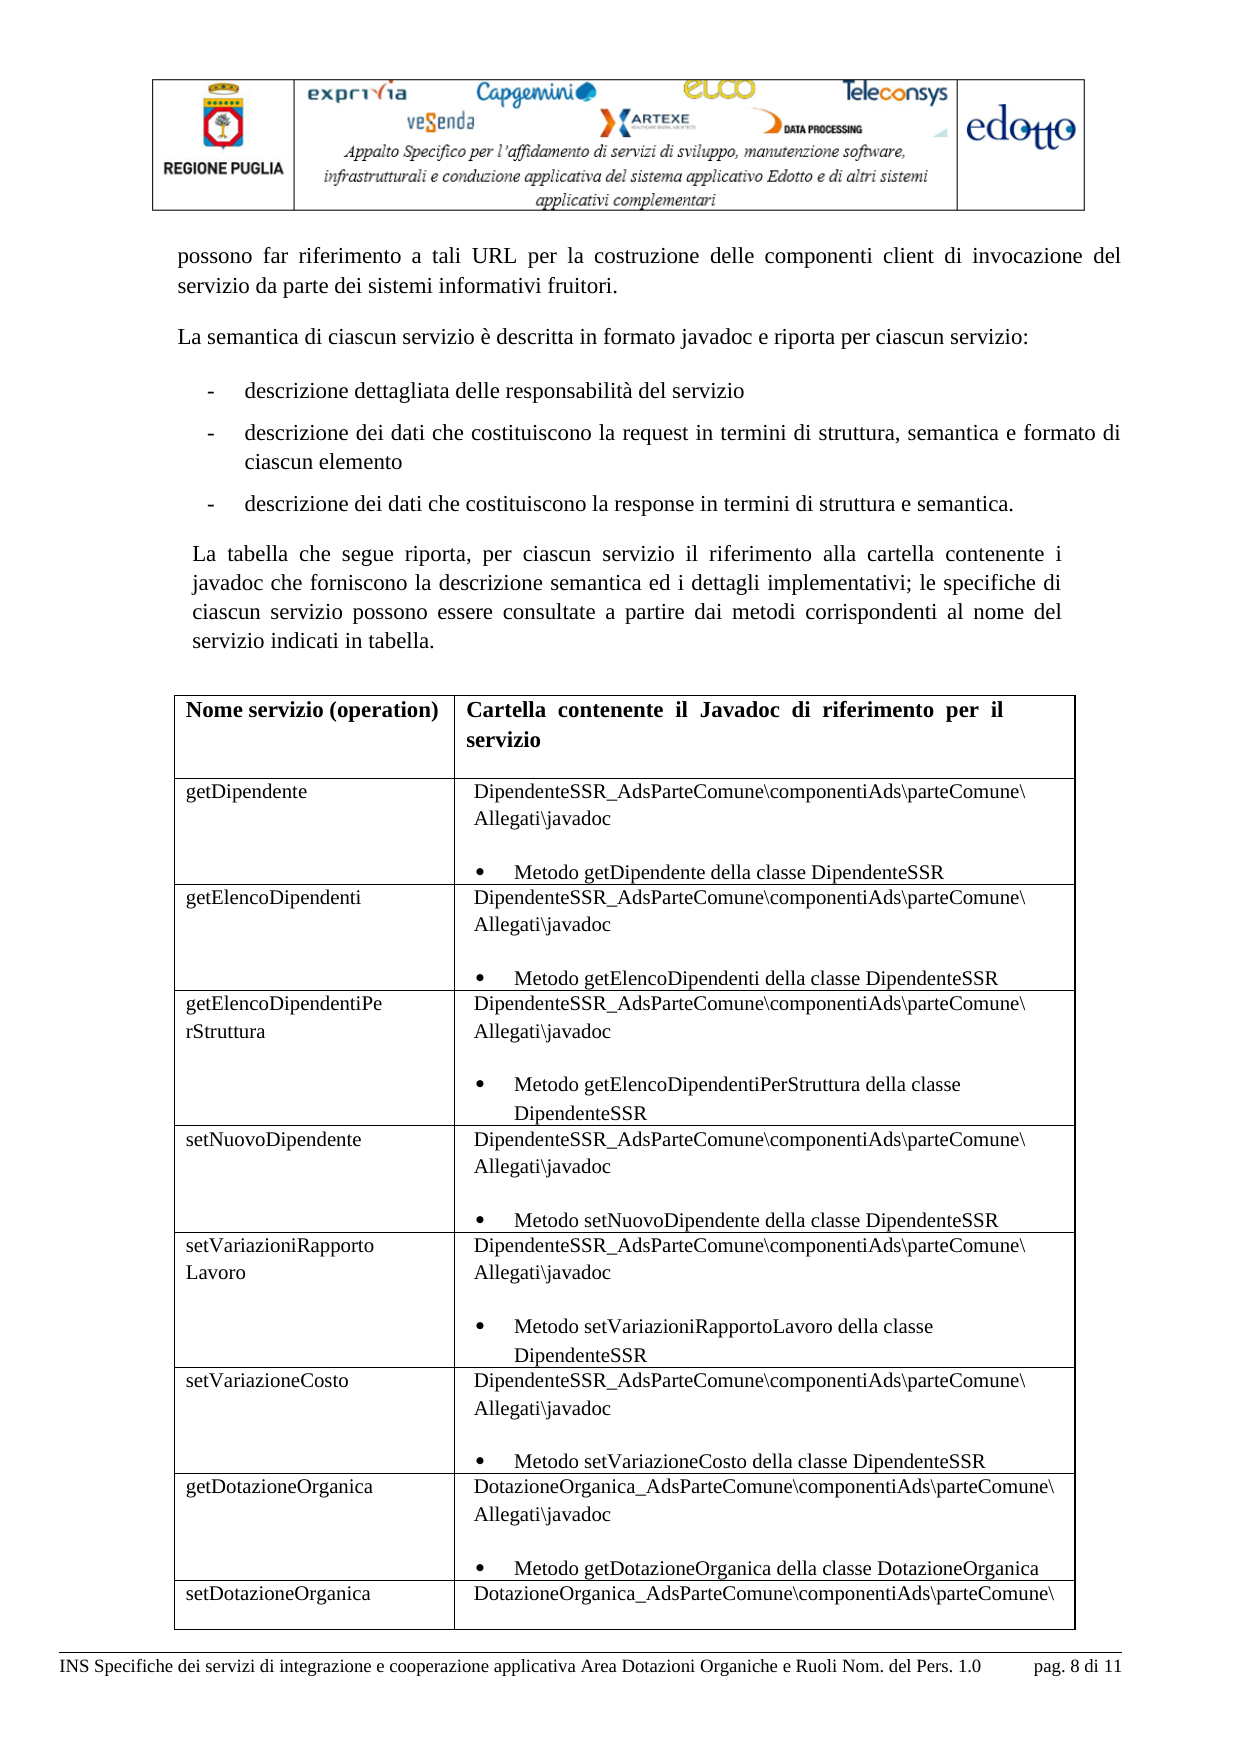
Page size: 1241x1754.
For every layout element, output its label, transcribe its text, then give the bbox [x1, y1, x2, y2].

table_header Nome servizio (operation) [175, 696, 454, 777]
table_cell setVariazioneCosto [175, 1368, 454, 1473]
table_cell DipendenteSSR_AdsParteComune\componentiAds\parteComune\Allegati\javadoc Metodo setVariazioneCosto della classe DipendenteSSR [455, 1368, 1074, 1473]
table_cell setDotazioneOrganica [175, 1581, 454, 1629]
picture [147, 73, 1093, 218]
table_cell setNuovoDipendente [175, 1126, 454, 1232]
table_header Cartella contenente il Javadoc di riferimento per il servizio [455, 696, 1074, 777]
text La semantica di ciascun servizio è descritta in formato javadoc e riporta per ciascun servizio: [177, 323, 1122, 350]
table_cell getElencoDipendenti [175, 885, 454, 990]
table_cell getDotazioneOrganica [175, 1474, 454, 1579]
table_cell setVariazioniRapportoLavoro [175, 1233, 454, 1367]
text La tabella che segue riporta, per ciascun servizio il riferimento alla cartella contenente i javadoc che forniscono la descrizione semantica ed i dettagli implementativi; le specifiche di ciascun servizio possono essere consultate a partire dai metodi corrispondenti al nome del servizio indicati in tabella. [192, 537, 1063, 653]
table_cell DipendenteSSR_AdsParteComune\componentiAds\parteComune\Allegati\javadoc Metodo getElencoDipendenti della classe DipendenteSSR [455, 885, 1074, 990]
list descrizione dettagliata delle responsabilità del servizio [207, 374, 1122, 403]
table_cell DipendenteSSR_AdsParteComune\componentiAds\parteComune\Allegati\javadoc Metodo setNuovoDipendente della classe DipendenteSSR [455, 1126, 1074, 1232]
table_cell DotazioneOrganica_AdsParteComune\componentiAds\parteComune\Allegati\javadoc Metodo getDotazioneOrganica della classe DotazioneOrganica [455, 1474, 1074, 1579]
table_cell DipendenteSSR_AdsParteComune\componentiAds\parteComune\Allegati\javadoc Metodo setVariazioniRapportoLavoro della classe DipendenteSSR [455, 1233, 1074, 1367]
table_cell DotazioneOrganica_AdsParteComune\componentiAds\parteComune\Allegati\javadoc Metodo setDotazioneOrganica della classe DotazioneOrganica [455, 1581, 1074, 1629]
list descrizione dei dati che costituiscono la request in termini di struttura, semantica e formato di ciascun elemento [207, 416, 1122, 474]
table_cell getElencoDipendentiPerStruttura [175, 991, 454, 1125]
table_cell DipendenteSSR_AdsParteComune\componentiAds\parteComune\Allegati\javadoc Metodo getElencoDipendentiPerStruttura della classe DipendenteSSR [455, 991, 1074, 1125]
list descrizione dei dati che costituiscono la response in termini di struttura e semantica. [207, 487, 1122, 516]
table_cell DipendenteSSR_AdsParteComune\componentiAds\parteComune\Allegati\javadoc Metodo getDipendente della classe DipendenteSSR [455, 779, 1074, 884]
table_cell getDipendente [175, 779, 454, 884]
